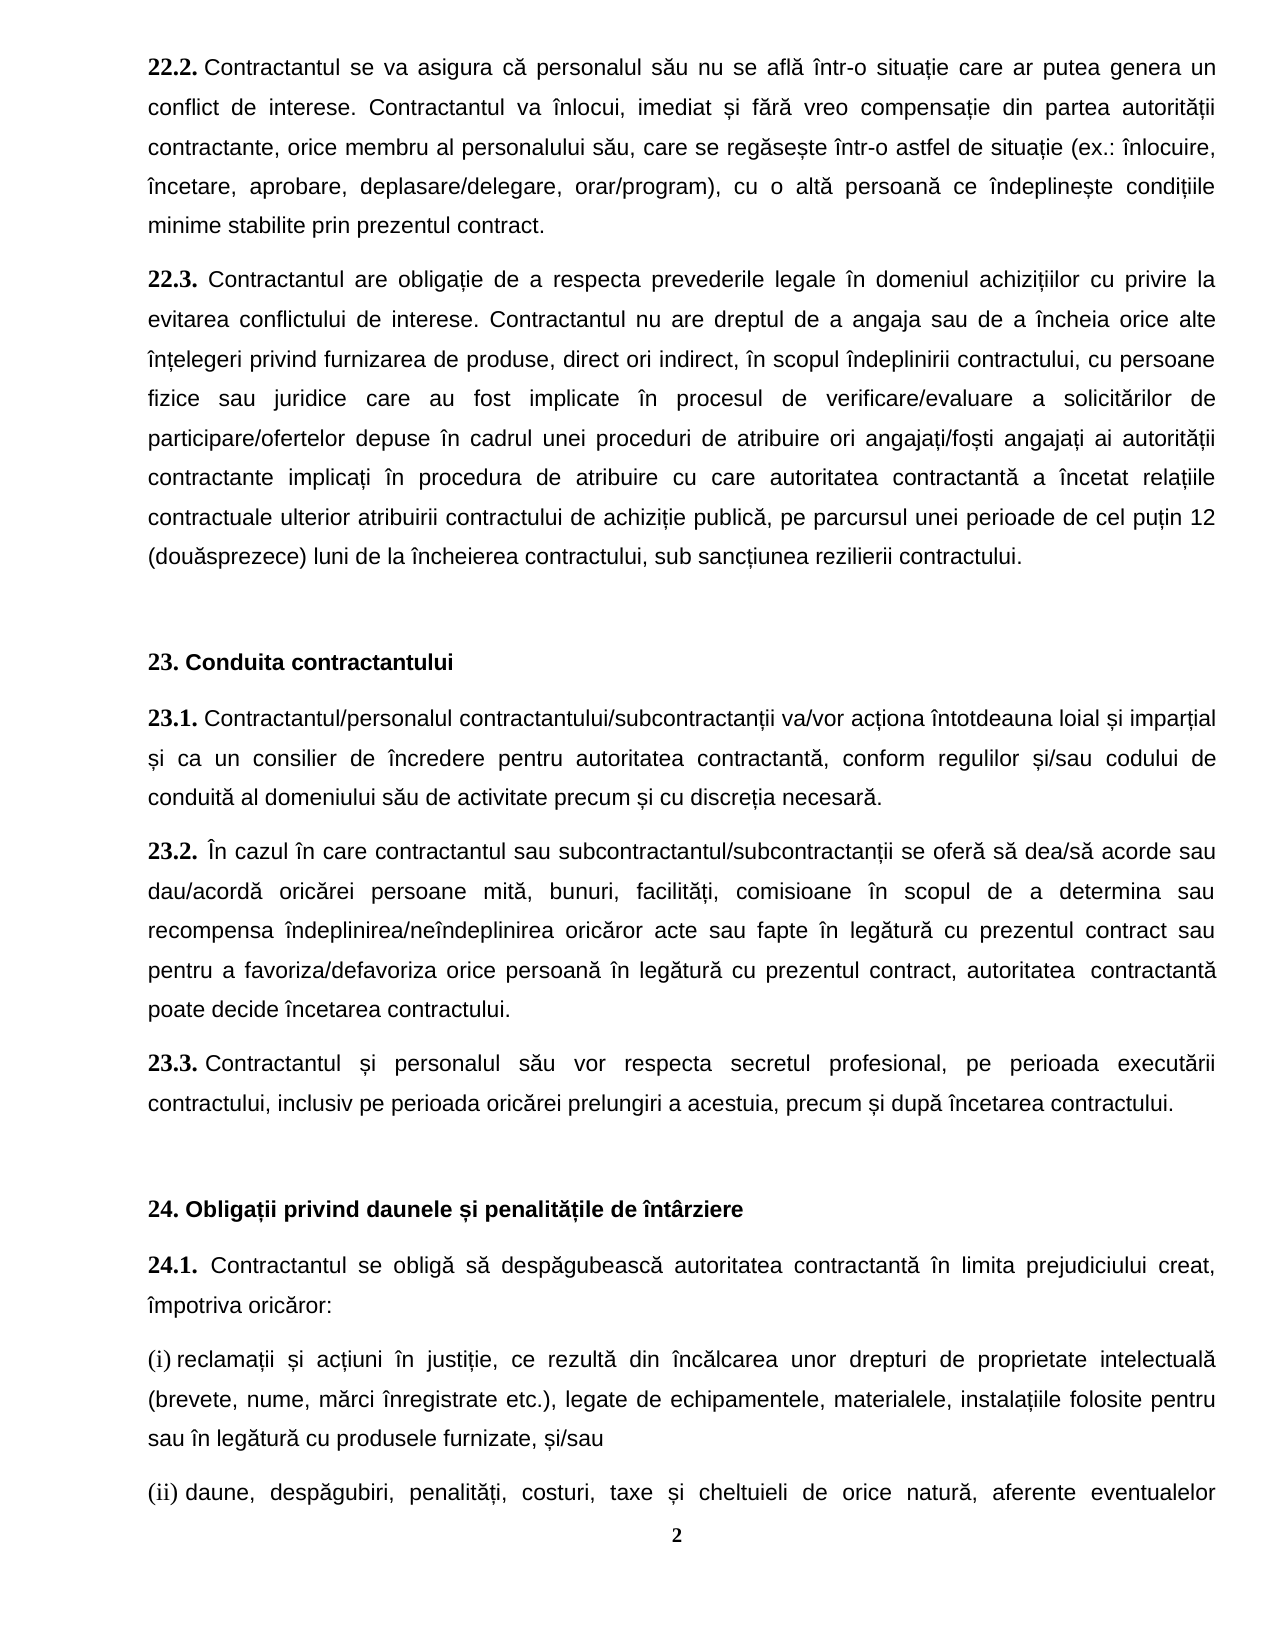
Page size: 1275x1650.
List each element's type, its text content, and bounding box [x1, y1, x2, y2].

list reclamații și acțiuni în justiție, ce rezultă din încălcarea unor drepturi de proprietate intelectuală (brevete, nume, mărci înregistrate etc.), legate de echipamentele, materialele, instalațiile folosite pentru sau în legătură cu produsele furnizate, și/sau [148, 1344, 1216, 1451]
list În cazul în care contractantul sau subcontractantul/subcontractanții se oferă să dea/să acorde sau dau/acordă oricărei persoane mită, bunuri, facilități, comisioane în scopul de a determina sau recompensa îndeplinirea/neîndeplinirea oricăror acte sau fapte în legătură cu prezentul contract sau pentru a favoriza/defavoriza orice persoană în legătură cu prezentul contract, autoritatea contractantă poate decide încetarea contractului. [148, 836, 1216, 1023]
list Contractantul/personalul contractantului/subcontractanții va/vor acționa întotdeauna loial și imparțial și ca un consilier de încredere pentru autoritatea contractantă, conform regulilor și/sau codului de conduită al domeniului său de activitate precum și cu discreția necesară. [148, 703, 1217, 810]
list Contractantul se va asigura că personalul său nu se află într-o situație care ar putea genera un conflict de interese. Contractantul va înlocui, imediat și fără vreo compensație din partea autorității contractante, orice membru al personalului său, care se regăsește într-o astfel de situație (ex.: înlocuire, încetare, aprobare, deplasare/delegare, orar/program), cu o altă persoană ce îndeplinește condițiile minime stabilite prin prezentul contract. [148, 52, 1216, 239]
subtitle Conduita contractantului [148, 647, 1227, 676]
list Contractantul și personalul său vor respecta secretul profesional, pe perioada executării contractului, inclusiv pe perioada oricărei prelungiri a acestuia, precum și după încetarea contractului. [148, 1048, 1216, 1117]
subtitle Obligații privind daunele și penalitățile de întârziere [148, 1194, 1227, 1223]
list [148, 1477, 1216, 1506]
list Contractantul se obligă să despăgubească autoritatea contractantă în limita prejudiciului creat, împotriva oricăror: [148, 1250, 1216, 1318]
list Contractantul are obligație de a respecta prevederile legale în domeniul achizițiilor cu privire la evitarea conflictului de interese. Contractantul nu are dreptul de a angaja sau de a încheia orice alte înțelegeri privind furnizarea de produse, direct ori indirect, în scopul îndeplinirii contractului, cu persoane fizice sau juridice care au fost implicate în procesul de verificare/evaluare a solicitărilor de participare/ofertelor depuse în cadrul unei proceduri de atribuire ori angajați/foști angajați ai autorității contractante implicați în procedura de atribuire cu care autoritatea contractantă a încetat relațiile contractuale ulterior atribuirii contractului de achiziție publică, pe parcursul unei perioade de cel puțin 12 (douăsprezece) luni de la încheierea contractului, sub sancțiunea rezilierii contractului. [148, 264, 1216, 569]
